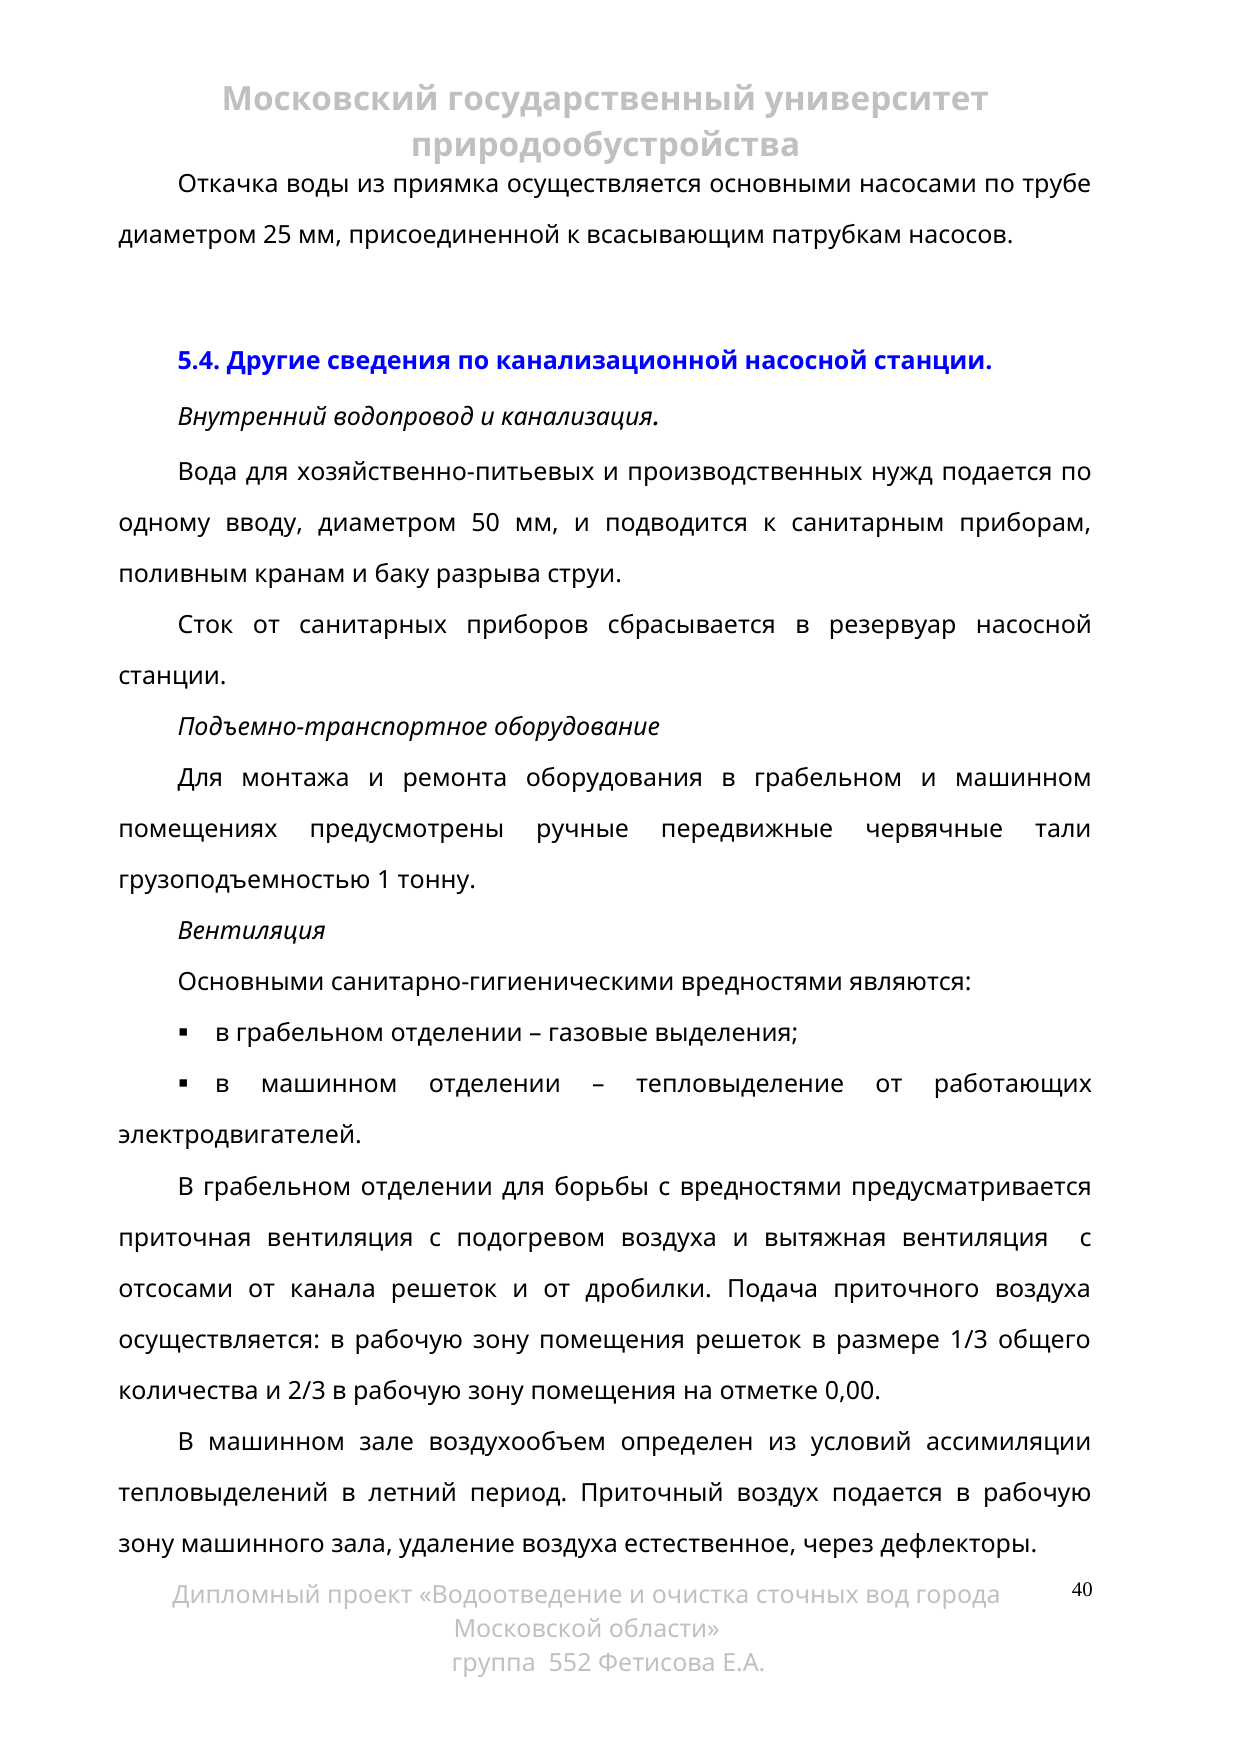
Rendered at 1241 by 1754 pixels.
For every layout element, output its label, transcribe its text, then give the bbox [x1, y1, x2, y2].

text В грабельном отделении для борьбы с вредностями предусматривается приточная вентиляция с подогревом воздуха и вытяжная вентиляция с отсосами от канала решеток и от дробилки. Подача приточного воздуха осуществляется: в рабочую зону помещения решеток в размере 1/3 общего количества и 2/3 в рабочую зону помещения на отметке 0,00. [118, 1168, 1092, 1406]
text Вентиляция [118, 913, 1092, 947]
text Откачка воды из приямка осуществляется основными насосами по трубе диаметром 25 мм, присоединенной к всасывающим патрубкам насосов. [118, 166, 1092, 251]
text Внутренний водопровод и канализация. [118, 394, 1092, 434]
text В машинном зале воздухообъем определен из условий ассимиляции тепловыделений в летний период. Приточный воздух подается в рабочую зону машинного зала, удаление воздуха естественное, через дефлекторы. [118, 1423, 1092, 1559]
text Основными санитарно-гигиеническими вредностями являются: [118, 964, 1092, 998]
text Подъемно-транспортное оборудование [118, 709, 1092, 743]
list в машинном отделении – тепловыделение от работающих электродвигателей. [118, 1066, 1092, 1151]
subtitle 5.4. Другие сведения по канализационной насосной станции. [118, 343, 1092, 377]
text Для монтажа и ремонта оборудования в грабельном и машинном помещениях предусмотрены ручные передвижные червячные тали грузоподъемностью 1 тонну. [118, 760, 1092, 896]
text Вода для хозяйственно-питьевых и производственных нужд подается по одному вводу, диаметром 50 мм, и подводится к санитарным приборам, поливным кранам и баку разрыва струи. [118, 453, 1092, 590]
text Сток от санитарных приборов сбрасывается в резервуар насосной станции. [118, 607, 1092, 692]
list в грабельном отделении – газовые выделения; [118, 1015, 1092, 1049]
